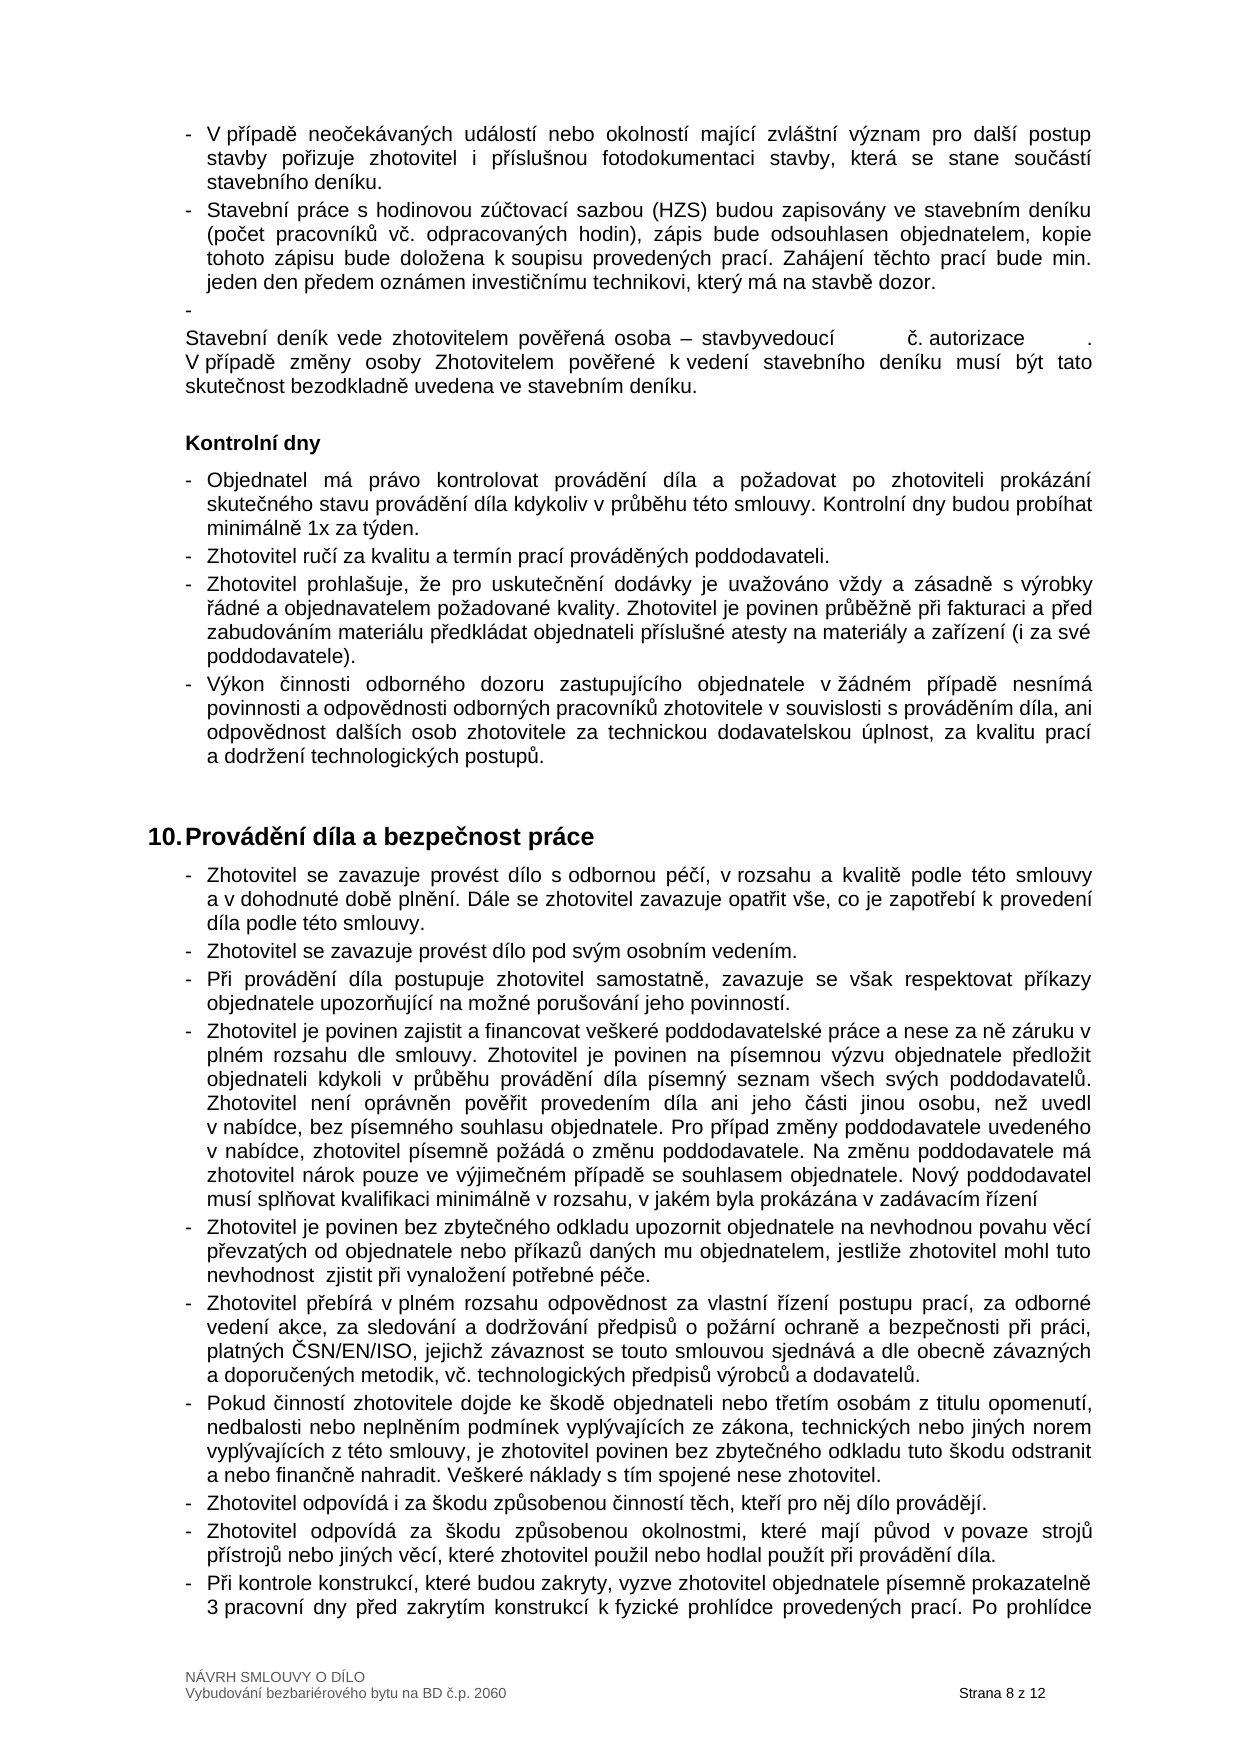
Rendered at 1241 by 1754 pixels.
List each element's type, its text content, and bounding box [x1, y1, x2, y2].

text Zhotovitel prohlašuje, že pro uskutečnění dodávky je uvažováno vždy a zásadně s výrobky řádné a objednavatelem požadované kvality. Zhotovitel je povinen průběžně při fakturaci a před zabudováním materiálu předkládat objednateli příslušné atesty na materiály a zařízení (i za své poddodavatele). [185, 572, 1093, 667]
text Stavební práce s hodinovou zúčtovací sazbou (HZS) budou zapisovány ve stavebním deníku (počet pracovníků vč. odpracovaných hodin), zápis bude odsouhlasen objednatelem, kopie tohoto zápisu bude doložena k soupisu provedených prací. Zahájení těchto prací bude min. jeden den předem oznámen investičnímu technikovi, který má na stavbě dozor. [185, 198, 1093, 293]
text Zhotovitel je povinen bez zbytečného odkladu upozornit objednatele na nevhodnou povahu věcí převzatých od objednatele nebo příkazů daných mu objednatelem, jestliže zhotovitel mohl tuto nevhodnost zjistit při vynaložení potřebné péče. [185, 1215, 1093, 1287]
text Výkon činnosti odborného dozoru zastupujícího objednatele v žádném případě nesnímá povinnosti a odpovědnosti odborných pracovníků zhotovitele v souvislosti s prováděním díla, ani odpovědnost dalších osob zhotovitele za technickou dodavatelskou úplnost, za kvalitu prací a dodržení technologických postupů. [185, 672, 1093, 767]
subtitle Provádění díla a bezpečnost práce [148, 822, 1093, 850]
subtitle Kontrolní dny [185, 431, 1093, 455]
text Stavební deník vede zhotovitelem pověřená osoba – stavbyvedoucí č. autorizace . V případě změny osoby Zhotovitelem pověřené k vedení stavebního deníku musí být tato skutečnost bezodkladně uvedena ve stavebním deníku. [185, 326, 1093, 398]
text Při provádění díla postupuje zhotovitel samostatně, zavazuje se však respektovat příkazy objednatele upozorňující na možné porušování jeho povinností. [185, 967, 1093, 1015]
text Pokud činností zhotovitele dojde ke škodě objednateli nebo třetím osobám z titulu opomenutí, nedbalosti nebo neplněním podmínek vyplývajících ze zákona, technických nebo jiných norem vyplývajících z této smlouvy, je zhotovitel povinen bez zbytečného odkladu tuto škodu odstranit a nebo finančně nahradit. Veškeré náklady s tím spojené nese zhotovitel. [185, 1391, 1093, 1487]
text Objednatel má právo kontrolovat provádění díla a požadovat po zhotoviteli prokázání skutečného stavu provádění díla kdykoliv v průběhu této smlouvy. Kontrolní dny budou probíhat minimálně 1x za týden. [185, 467, 1093, 539]
text Zhotovitel je povinen zajistit a financovat veškeré poddodavatelské práce a nese za ně záruku v plném rozsahu dle smlouvy. Zhotovitel je povinen na písemnou výzvu objednatele předložit objednateli kdykoli v průběhu provádění díla písemný seznam všech svých poddodavatelů. Zhotovitel není oprávněn pověřit provedením díla ani jeho části jinou osobu, než uvedl v nabídce, bez písemného souhlasu objednatele. Pro případ změny poddodavatele uvedeného v nabídce, zhotovitel písemně požádá o změnu poddodavatele. Na změnu poddodavatele má zhotovitel nárok pouze ve výjimečném případě se souhlasem objednatele. Nový poddodavatel musí splňovat kvalifikaci minimálně v rozsahu, v jakém byla prokázána v zadávacím řízení [185, 1019, 1093, 1211]
text Zhotovitel přebírá v plném rozsahu odpovědnost za vlastní řízení postupu prací, za odborné vedení akce, za sledování a dodržování předpisů o požární ochraně a bezpečnosti při práci, platných ČSN/EN/ISO, jejichž závaznost se touto smlouvou sjednává a dle obecně závazných a doporučených metodik, vč. technologických předpisů výrobců a dodavatelů. [185, 1291, 1093, 1387]
text Zhotovitel odpovídá i za škodu způsobenou činností těch, kteří pro něj dílo provádějí. [185, 1491, 1093, 1515]
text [185, 1571, 1093, 1619]
text Zhotovitel se zavazuje provést dílo s odbornou péčí, v rozsahu a kvalitě podle této smlouvy a v dohodnuté době plnění. Dále se zhotovitel zavazuje opatřit vše, co je zapotřebí k provedení díla podle této smlouvy. [185, 863, 1093, 935]
text Zhotovitel odpovídá za škodu způsobenou okolnostmi, které mají původ v povaze strojů přístrojů nebo jiných věcí, které zhotovitel použil nebo hodlal použít při provádění díla. [185, 1519, 1093, 1567]
text Zhotovitel ručí za kvalitu a termín prací prováděných poddodavateli. [185, 543, 1093, 567]
text V případě neočekávaných událostí nebo okolností mající zvláštní význam pro další postup stavby pořizuje zhotovitel i příslušnou fotodokumentaci stavby, která se stane součástí stavebního deníku. [185, 122, 1093, 193]
text Zhotovitel se zavazuje provést dílo pod svým osobním vedením. [185, 939, 1093, 963]
